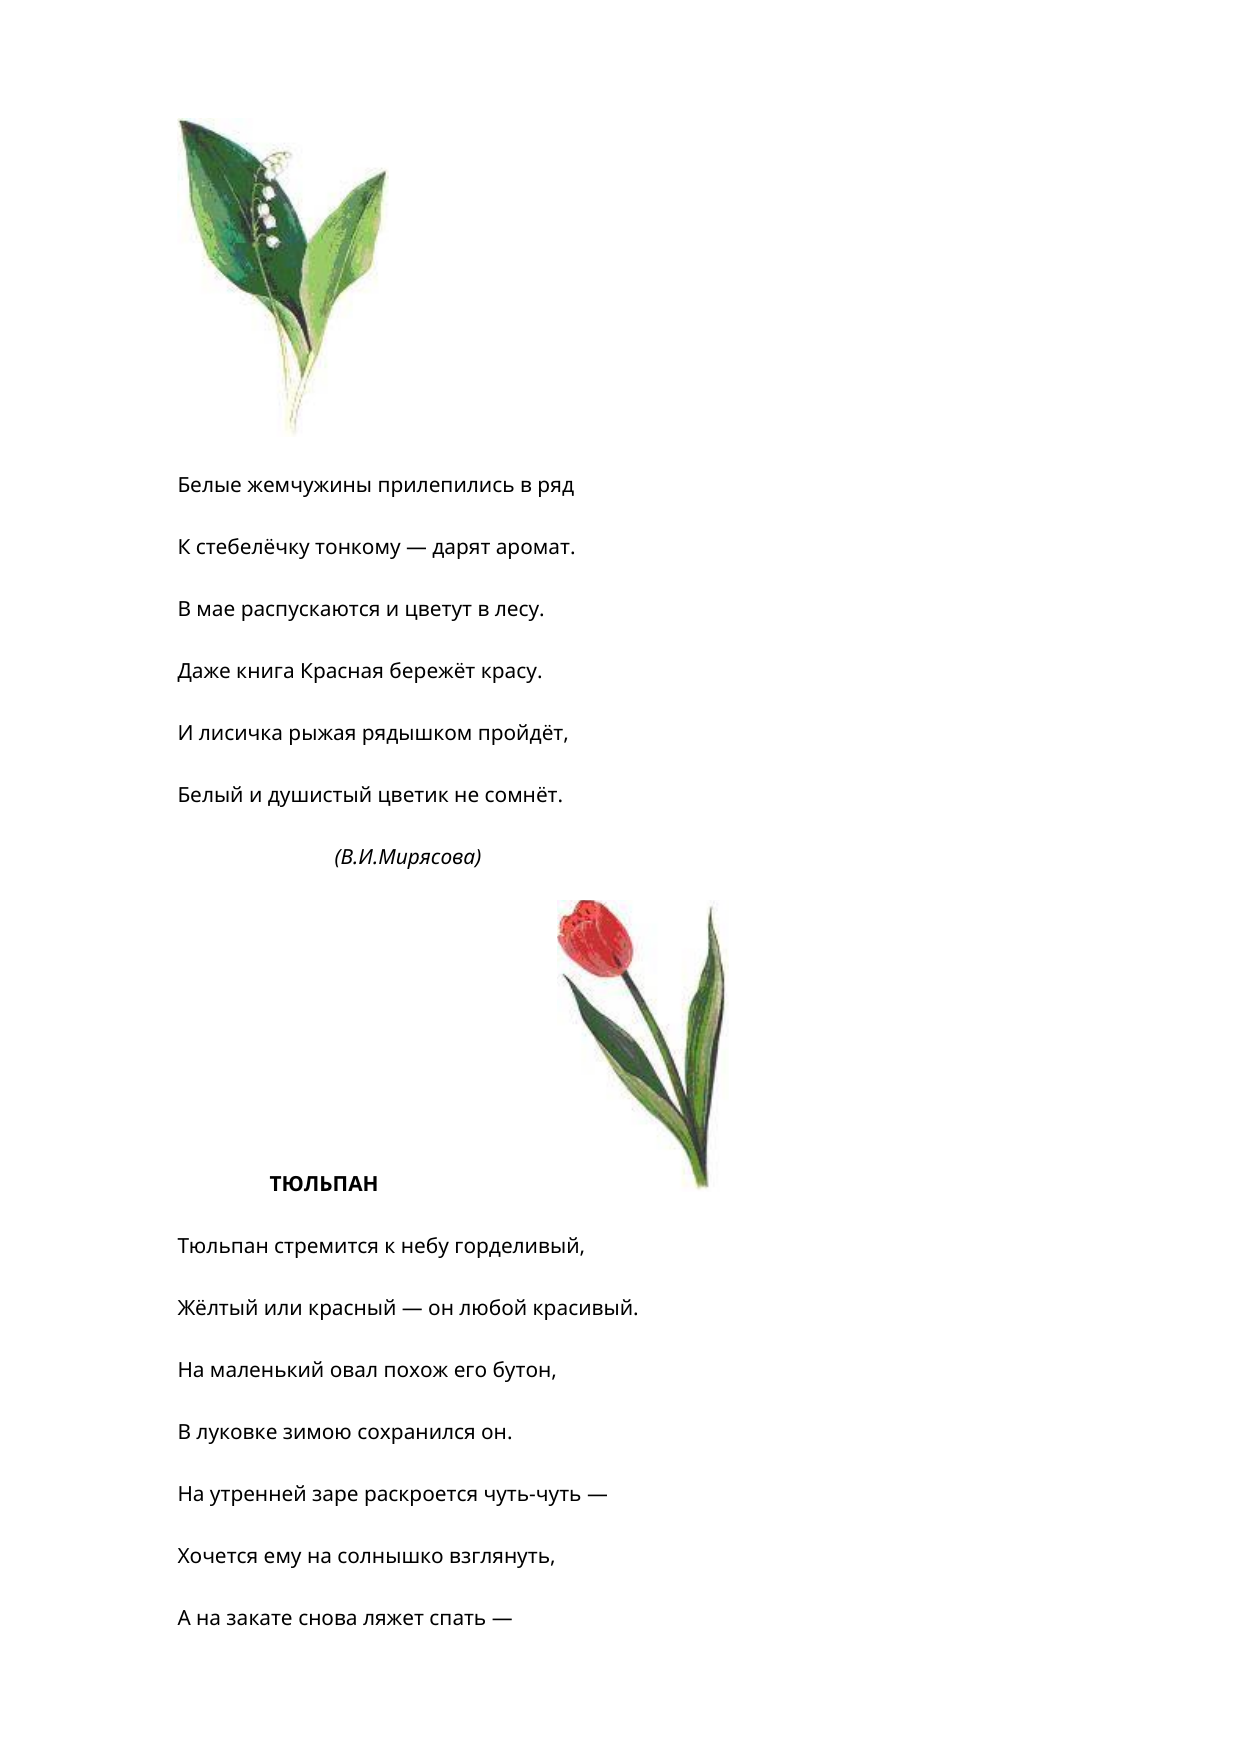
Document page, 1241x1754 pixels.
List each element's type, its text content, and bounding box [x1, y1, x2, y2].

text В луковке зимою сохранился он. [177, 1413, 1152, 1446]
text Белый и душистый цветик не сомнёт. [177, 776, 1152, 809]
text К стебелёчку тонкому — дарят аромат. [177, 528, 1152, 561]
text Даже книга Красная бережёт красу. [177, 652, 1152, 685]
text Тюльпан стремится к небу горделивый, [177, 1227, 1152, 1260]
text На маленький овал похож его бутон, [177, 1351, 1152, 1384]
text ТЮЛЬПАН [177, 900, 1152, 1198]
text На утренней заре раскроется чуть-чуть — [177, 1475, 1152, 1508]
text Хочется ему на солнышко взглянуть, [177, 1537, 1152, 1570]
text В мае распускаются и цветут в лесу. [177, 590, 1152, 623]
picture [177, 118, 389, 437]
picture [557, 900, 729, 1192]
text Белые жемчужины прилепились в ряд [177, 466, 1152, 499]
text И лисичка рыжая рядышком пройдёт, [177, 714, 1152, 747]
text А на закате снова ляжет спать — [177, 1599, 1152, 1632]
text (В.И.Мирясова) [177, 838, 1152, 871]
text Жёлтый или красный — он любой красивый. [177, 1289, 1152, 1322]
